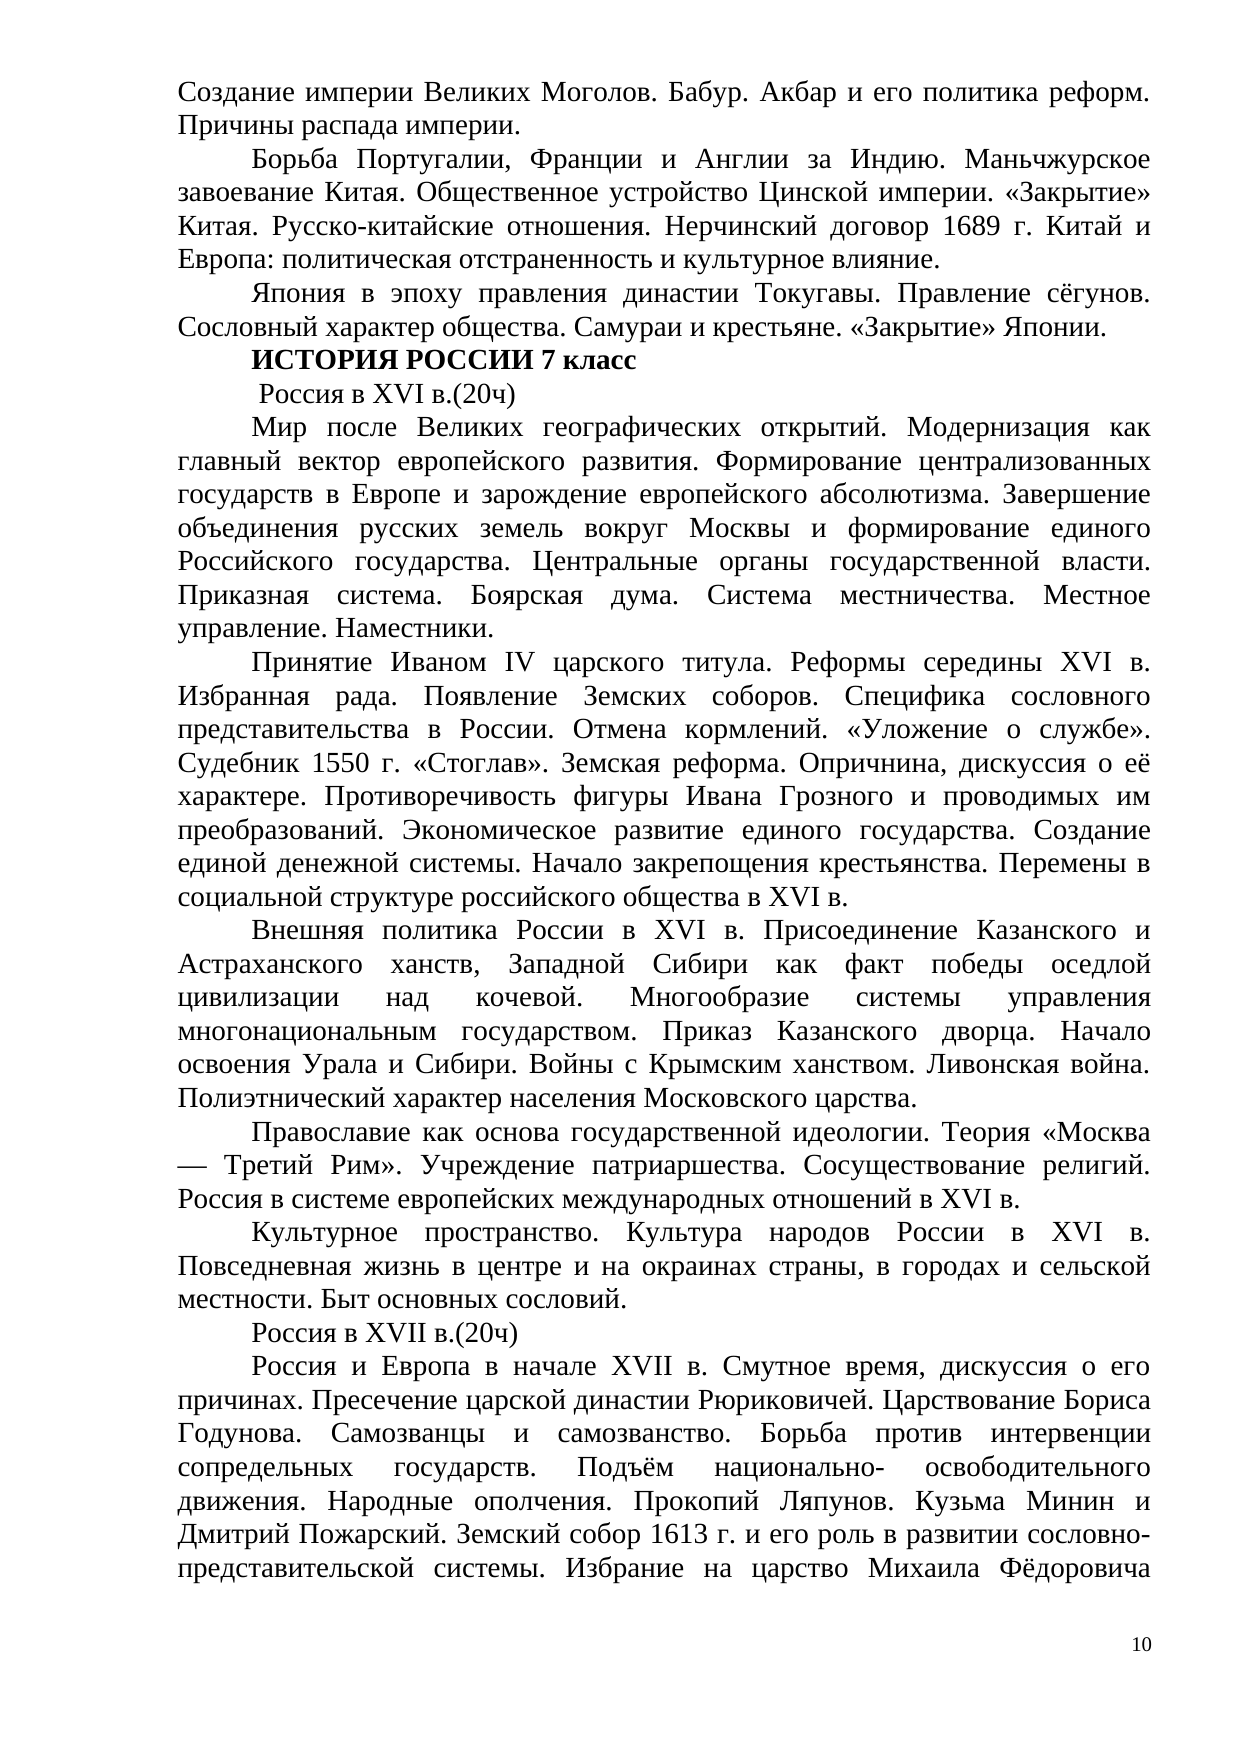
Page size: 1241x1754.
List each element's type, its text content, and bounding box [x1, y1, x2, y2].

text Принятие Иваном IV царского титула. Реформы середины XVI в. Избранная рада. Появление Земских соборов. Специфика сословного представительства в России. Отмена кормлений. «Уложение о службе». Судебник 1550 г. «Стоглав». Земская реформа. Опричнина, дискуссия о её характере. Противоречивость фигуры Ивана Грозного и проводимых им преобразований. Экономическое развитие единого государства. Создание единой денежной системы. Начало закрепощения крестьянства. Перемены в социальной структуре российского общества в XVI в. [177, 644, 1152, 912]
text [177, 74, 1152, 141]
text Внешняя политика России в XVI в. Присоединение Казанского и Астраханского ханств, Западной Сибири как факт победы оседлой цивилизации над кочевой. Многообразие системы управления многонациональным государством. Приказ Казанского дворца. Начало освоения Урала и Сибири. Войны с Крымским ханством. Ливонская война. Полиэтнический характер населения Московского царства. [177, 912, 1152, 1114]
text Мир после Великих географических открытий. Модернизация как главный вектор европейского развития. Формирование централизованных государств в Европе и зарождение европейского абсолютизма. Завершение объединения русских земель вокруг Москвы и формирование единого Российского государства. Центральные органы государственной власти. Приказная система. Боярская дума. Система местничества. Местное управление. Наместники. [177, 409, 1152, 644]
text Россия в XVI в.(20ч) [177, 376, 1152, 409]
text Россия в XVII в.(20ч) [177, 1315, 1152, 1348]
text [177, 1348, 1152, 1583]
text Борьба Португалии, Франции и Англии за Индию. Маньчжурское завоевание Китая. Общественное устройство Цинской империи. «Закрытие» Китая. Русско-китайские отношения. Нерчинский договор 1689 г. Китай и Европа: политическая отстраненность и культурное влияние. [177, 141, 1152, 275]
text Япония в эпоху правления династии Токугавы. Правление сёгунов. Сословный характер общества. Самураи и крестьяне. «Закрытие» Японии. [177, 275, 1152, 342]
text Культурное пространство. Культура народов России в XVI в. Повседневная жизнь в центре и на окраинах страны, в городах и сельской местности. Быт основных сословий. [177, 1214, 1152, 1315]
text Православие как основа государственной идеологии. Теория «Москва — Третий Рим». Учреждение патриаршества. Сосуществование религий. Россия в системе европейских международных отношений в XVI в. [177, 1114, 1152, 1214]
text ИСТОРИЯ РОССИИ 7 класс [177, 342, 1152, 376]
